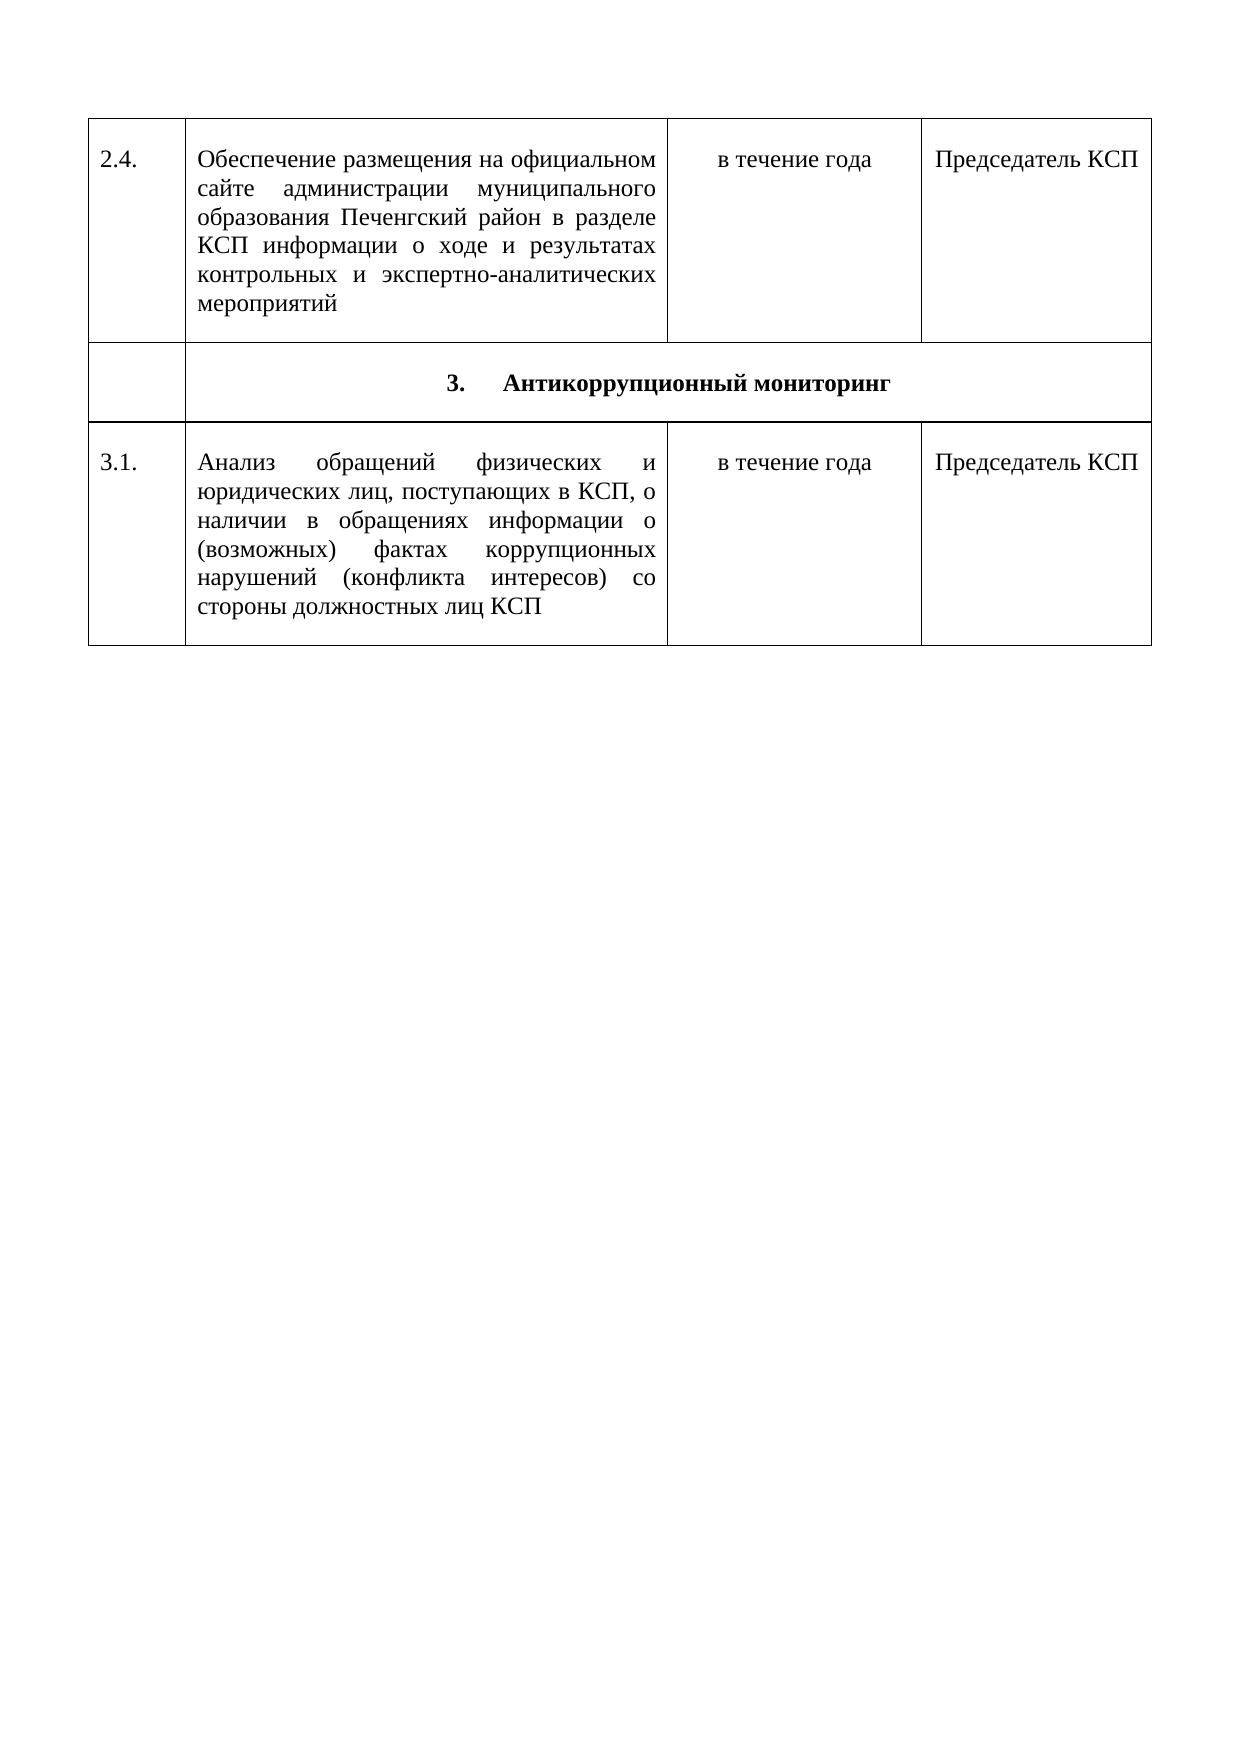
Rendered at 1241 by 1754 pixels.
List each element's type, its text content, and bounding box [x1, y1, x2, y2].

table_cell 3. Антикоррупционный мониторинг [186, 343, 1151, 421]
table_cell Обеспечение размещения на официальном сайте администрации муниципального образования Печенгский район в разделе КСП информации о ходе и результатах контрольных и экспертно-аналитических мероприятий [186, 119, 667, 342]
table_cell 2.4. [89, 119, 185, 342]
table_cell Председатель КСП [922, 119, 1151, 342]
table_cell Председатель КСП [922, 423, 1151, 645]
table_cell в течение года [668, 119, 921, 342]
table_cell в течение года [668, 423, 921, 645]
table_cell Анализ обращений физических и юридических лиц, поступающих в КСП, о наличии в обращениях информации о (возможных) фактах коррупционных нарушений (конфликта интересов) со стороны должностных лиц КСП [186, 423, 667, 645]
table_cell [89, 343, 185, 421]
table_cell 3.1. [89, 423, 185, 645]
